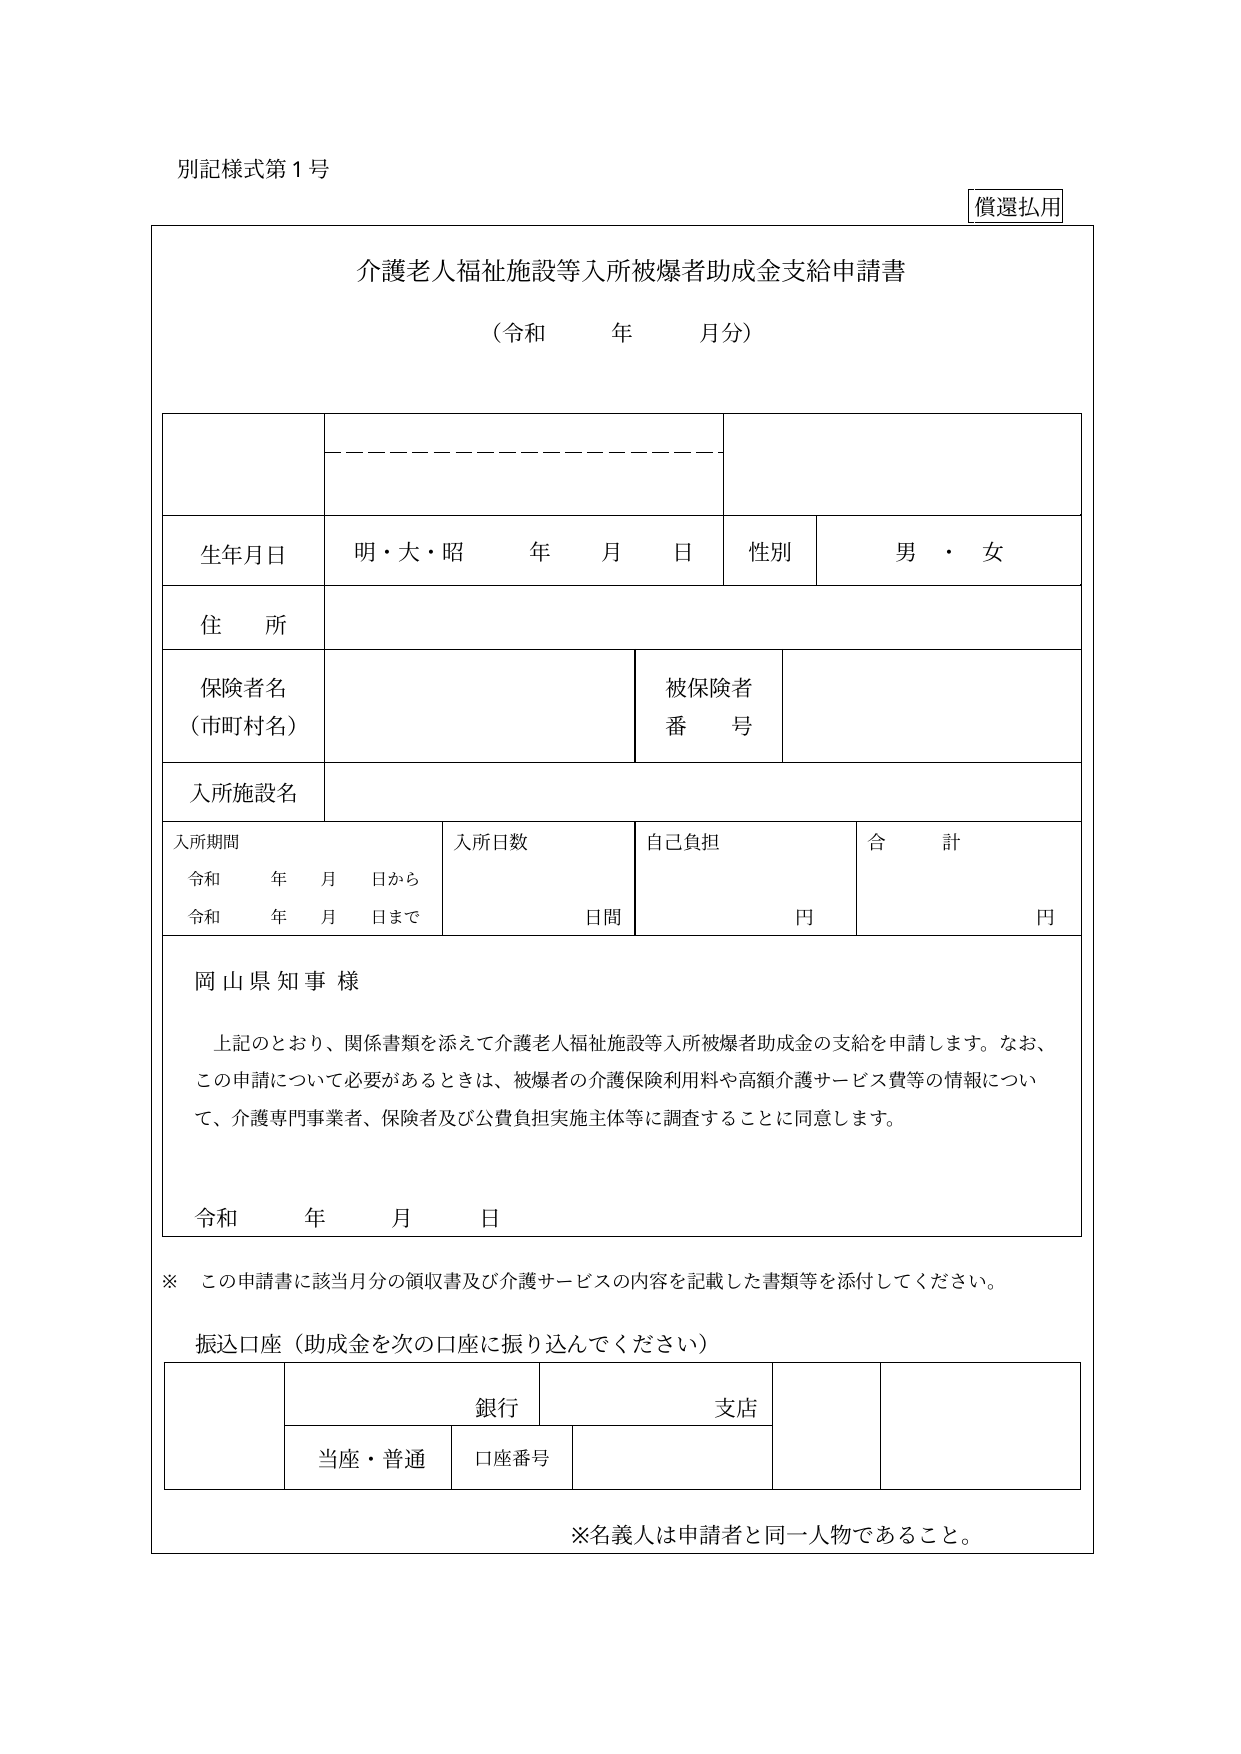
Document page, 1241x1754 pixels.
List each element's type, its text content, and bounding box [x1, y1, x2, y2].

text 別記様式第1号 [177, 150, 1063, 187]
text 償還払用 [177, 187, 1063, 225]
table_header 介護老人福祉施設等入所被爆者助成金支給申請書 （令和 年 月分） この申請書に該当月分の領収書及び介護サービスの内容を記載した書類等を添付してください。 振込口座（助成金を次の口座に振り込んでください） ※名義人は申請者と同一人物であること。 [152, 226, 1093, 1552]
